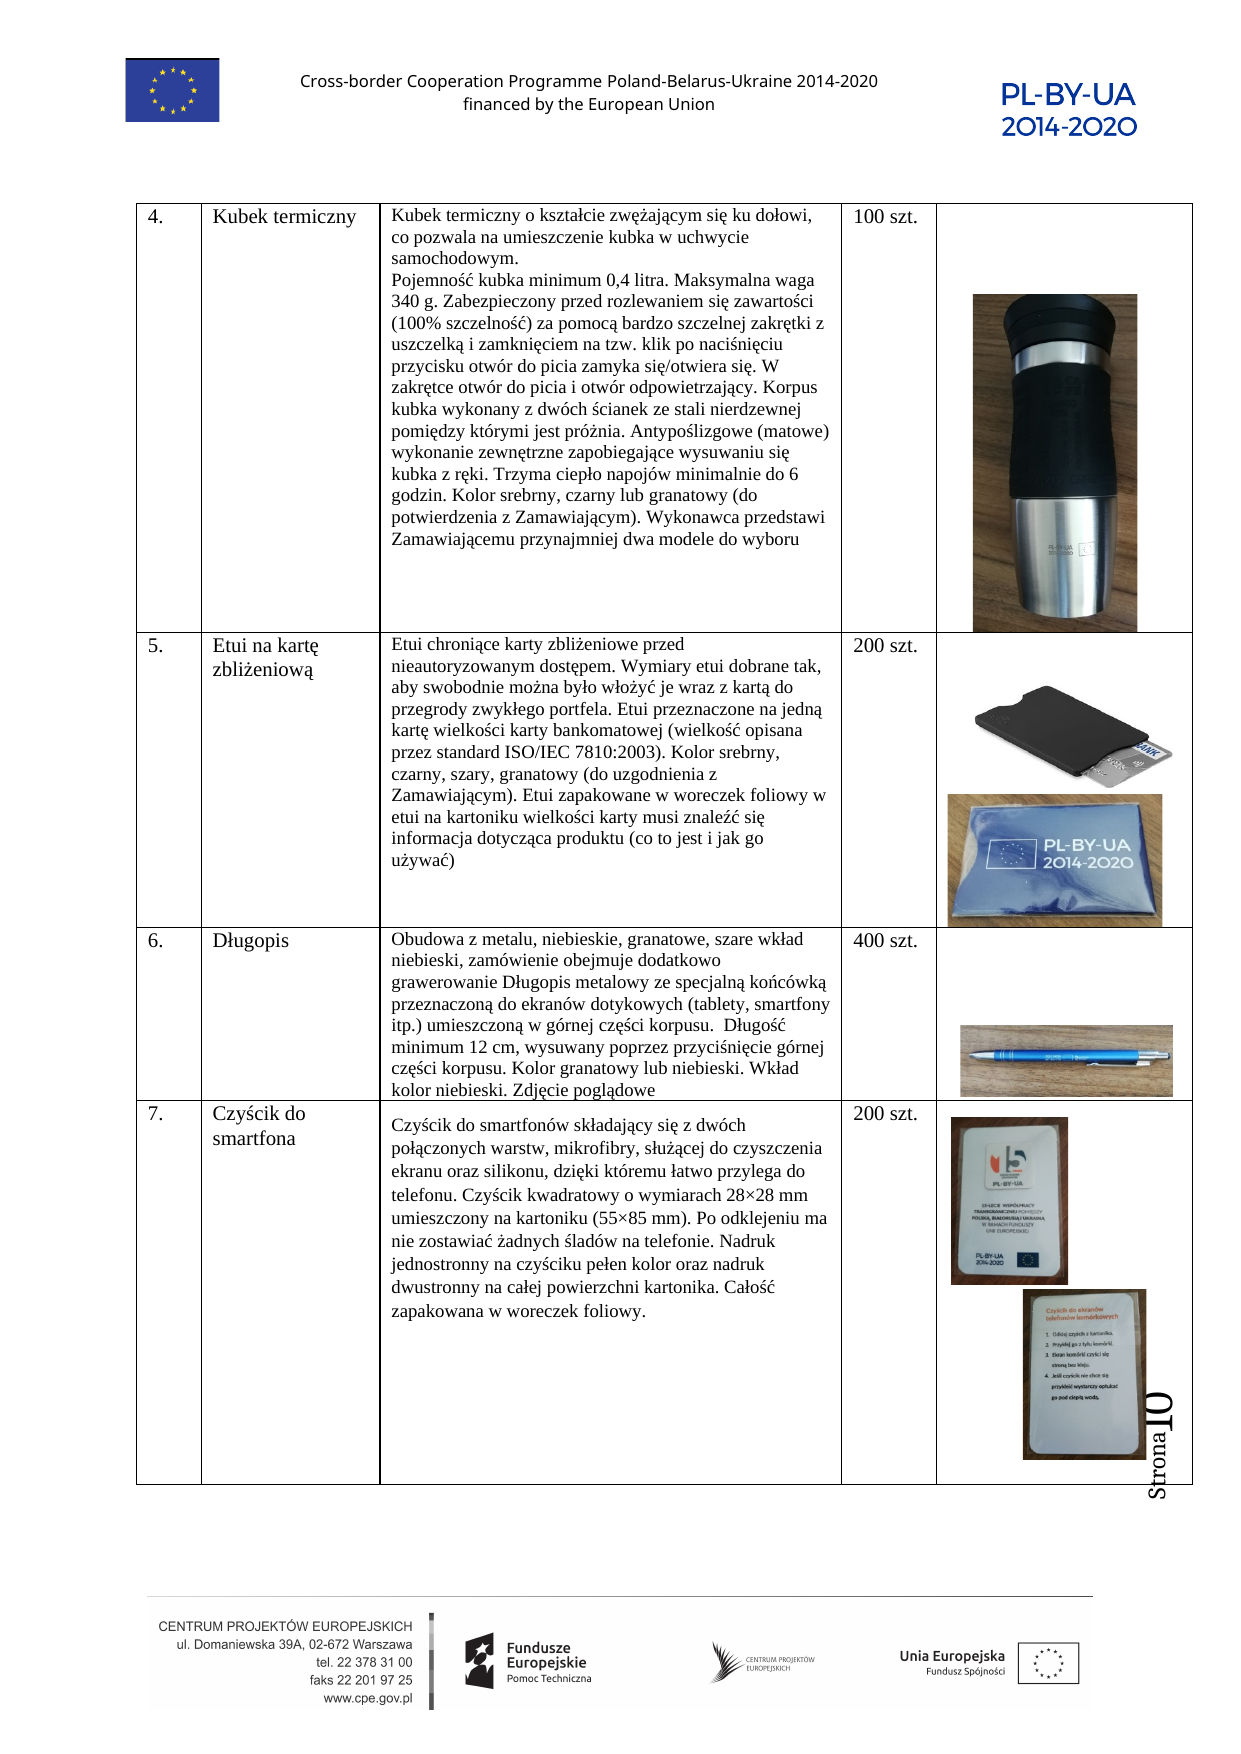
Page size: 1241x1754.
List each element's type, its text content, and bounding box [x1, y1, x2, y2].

table_cell [937, 204, 1192, 632]
table_cell Obudowa z metalu, niebieskie, granatowe, szare wkład niebieski, zamówienie obejmuje dodatkowo grawerowanie Długopis metalowy ze specjalną końcówką przeznaczoną do ekranów dotykowych (tablety, smartfony itp.) umieszczoną w górnej części korpusu. Długość minimum 12 cm, wysuwany poprzez przyciśnięcie górnej części korpusu. Kolor granatowy lub niebieski. Wkład kolor niebieski. Zdjęcie poglądowe [381, 928, 841, 1100]
table_cell 5. [137, 633, 201, 927]
table_cell 200 szt. [842, 633, 936, 927]
table_cell 400 szt. [842, 928, 936, 1100]
table_cell Długopis [202, 928, 379, 1100]
table_cell [937, 633, 1192, 927]
table_cell Czyścik do smartfona [202, 1101, 379, 1483]
table_cell 100 szt. [842, 204, 936, 632]
picture [147, 1596, 1093, 1710]
table_cell 7. [137, 1101, 201, 1483]
picture [1022, 1289, 1147, 1460]
table_cell 200 szt. [842, 1101, 936, 1483]
table_cell 4. [137, 204, 201, 632]
table_cell Kubek termiczny o kształcie zwężającym się ku dołowi, co pozwala na umieszczenie kubka w uchwycie samochodowym. Pojemność kubka minimum 0,4 litra. Maksymalna waga 340 g. Zabezpieczony przed rozlewaniem się zawartości (100% szczelność) za pomocą bardzo szczelnej zakrętki z uszczelką i zamknięciem na tzw. klik po naciśnięciu przycisku otwór do picia zamyka się/otwiera się. W zakrętce otwór do picia i otwór odpowietrzający. Korpus kubka wykonany z dwóch ścianek ze stali nierdzewnej pomiędzy którymi jest próżnia. Antypoślizgowe (matowe) wykonanie zewnętrzne zapobiegające wysuwaniu się kubka z ręki. Trzyma ciepło napojów minimalnie do 6 godzin. Kolor srebrny, czarny lub granatowy (do potwierdzenia z Zamawiającym). Wykonawca przedstawi Zamawiającemu przynajmniej dwa modele do wyboru [381, 204, 841, 632]
table_cell Kubek termiczny [202, 204, 379, 632]
table_cell [937, 928, 1192, 1100]
table_cell 6. [137, 928, 201, 1100]
table_cell Etui na kartę zbliżeniową [202, 633, 379, 927]
picture [972, 294, 1138, 632]
picture [960, 1025, 1173, 1097]
table_cell Etui chroniące karty zbliżeniowe przed nieautoryzowanym dostępem. Wymiary etui dobrane tak, aby swobodnie można było włożyć je wraz z kartą do przegrody zwykłego portfela. Etui przeznaczone na jedną kartę wielkości karty bankomatowej (wielkość opisana przez standard ISO/IEC 7810:2003). Kolor srebrny, czarny, szary, granatowy (do uzgodnienia z Zamawiającym). Etui zapakowane w woreczek foliowy w etui na kartoniku wielkości karty musi znaleźć się informacja dotycząca produktu (co to jest i jak go używać) [381, 633, 841, 927]
table_cell Czyścik do smartfonów składający się z dwóch połączonych warstw, mikrofibry, służącej do czyszczenia ekranu oraz silikonu, dzięki któremu łatwo przylega do telefonu. Czyścik kwadratowy o wymiarach 28×28 mm umieszczony na kartoniku (55×85 mm). Po odklejeniu ma nie zostawiać żadnych śladów na telefonie. Nadruk jednostronny na czyściku pełen kolor oraz nadruk dwustronny na całej powierzchni kartonika. Całość zapakowana w woreczek foliowy. [381, 1101, 841, 1483]
picture [1002, 83, 1137, 136]
picture [947, 680, 1174, 927]
picture [951, 1117, 1069, 1285]
table_cell [937, 1101, 1192, 1483]
